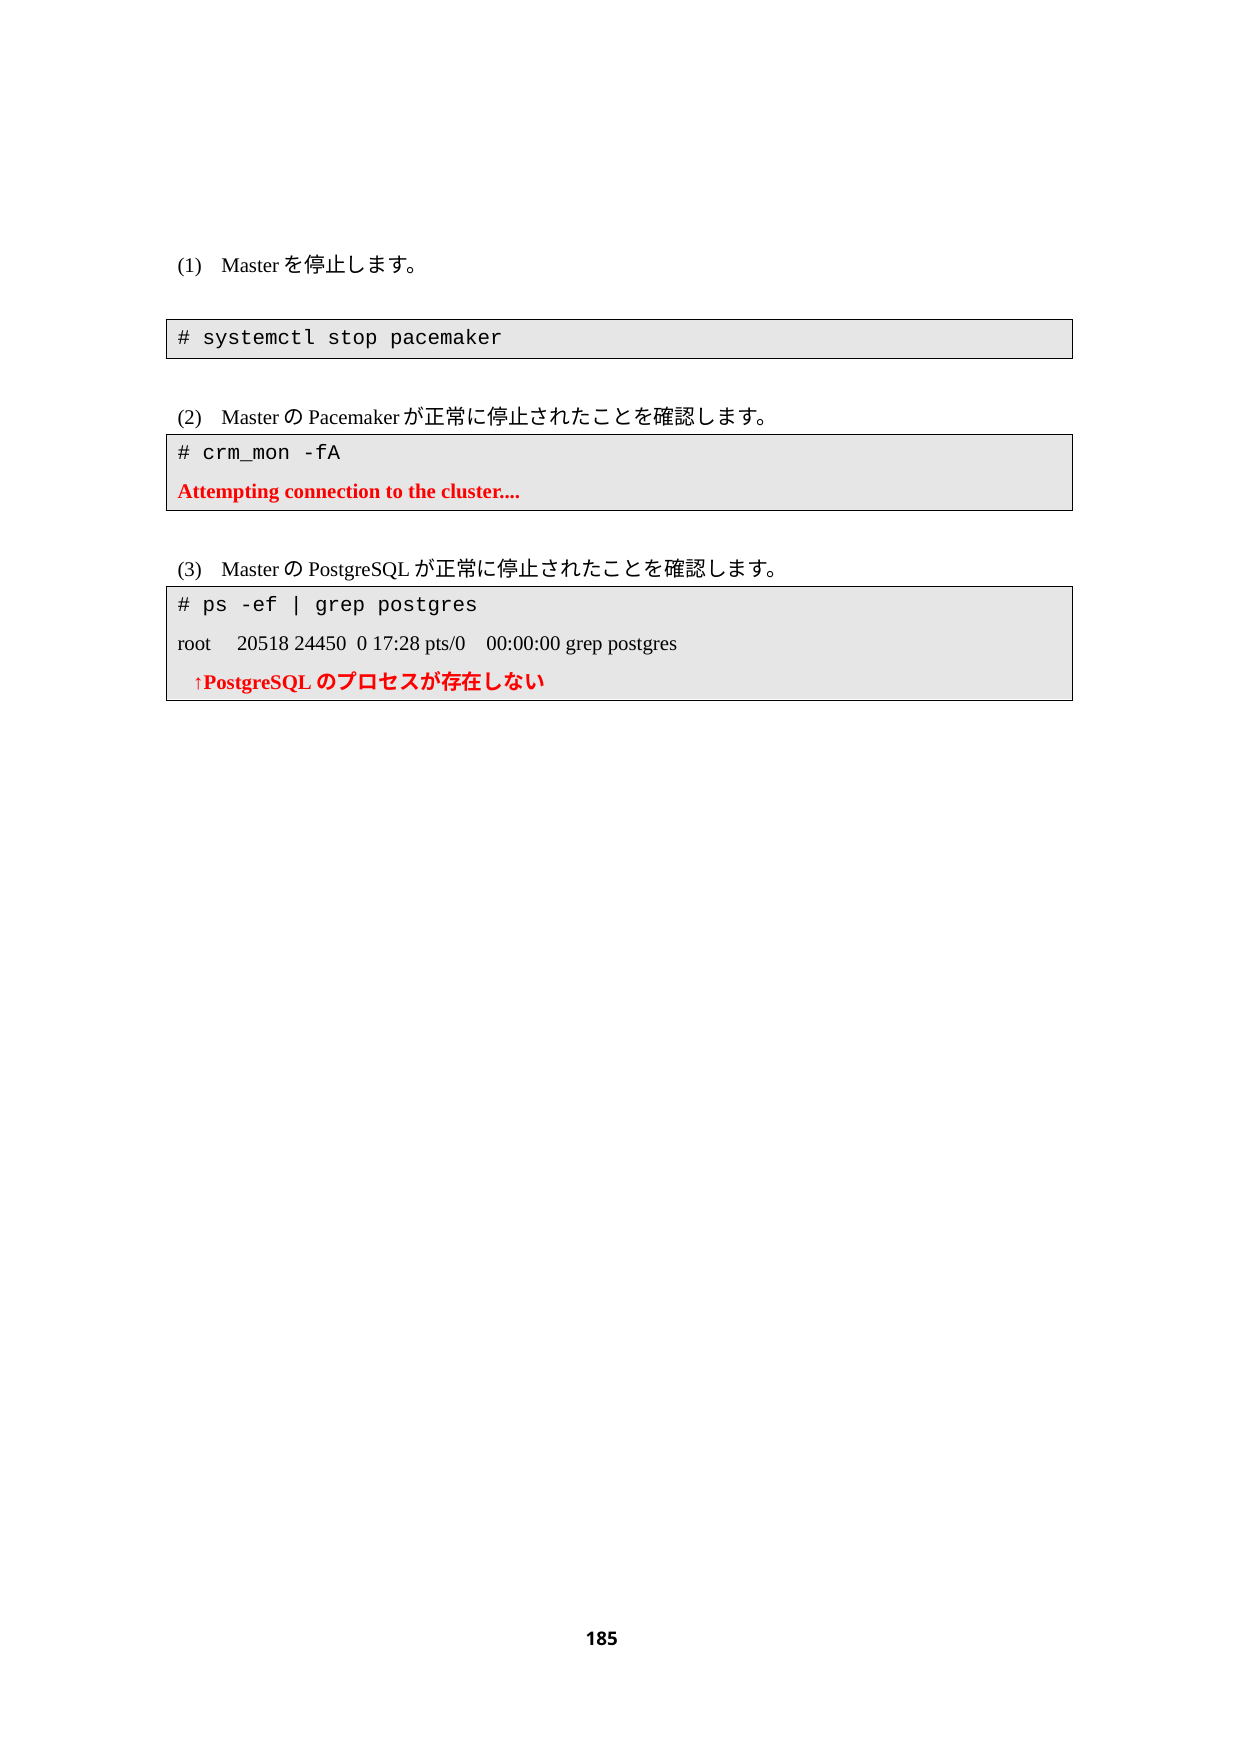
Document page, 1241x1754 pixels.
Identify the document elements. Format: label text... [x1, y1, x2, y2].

table_header # crm_mon -fA Attempting connection to the cluster.... [167, 435, 1072, 510]
list MasterのPacemakerが正常に停止されたことを確認します。 [177, 396, 1054, 434]
table_header # ps -ef | grep postgres root 20518 24450 0 17:28 pts/0 00:00:00 grep postgres ↑PostgreSQLのプロセスが存在しない [167, 587, 1072, 699]
list Masterを停止します。 [177, 244, 1054, 282]
list MasterのPostgreSQLが正常に停止されたことを確認します。 [177, 548, 1054, 586]
table_header # systemctl stop pacemaker [167, 320, 1072, 358]
